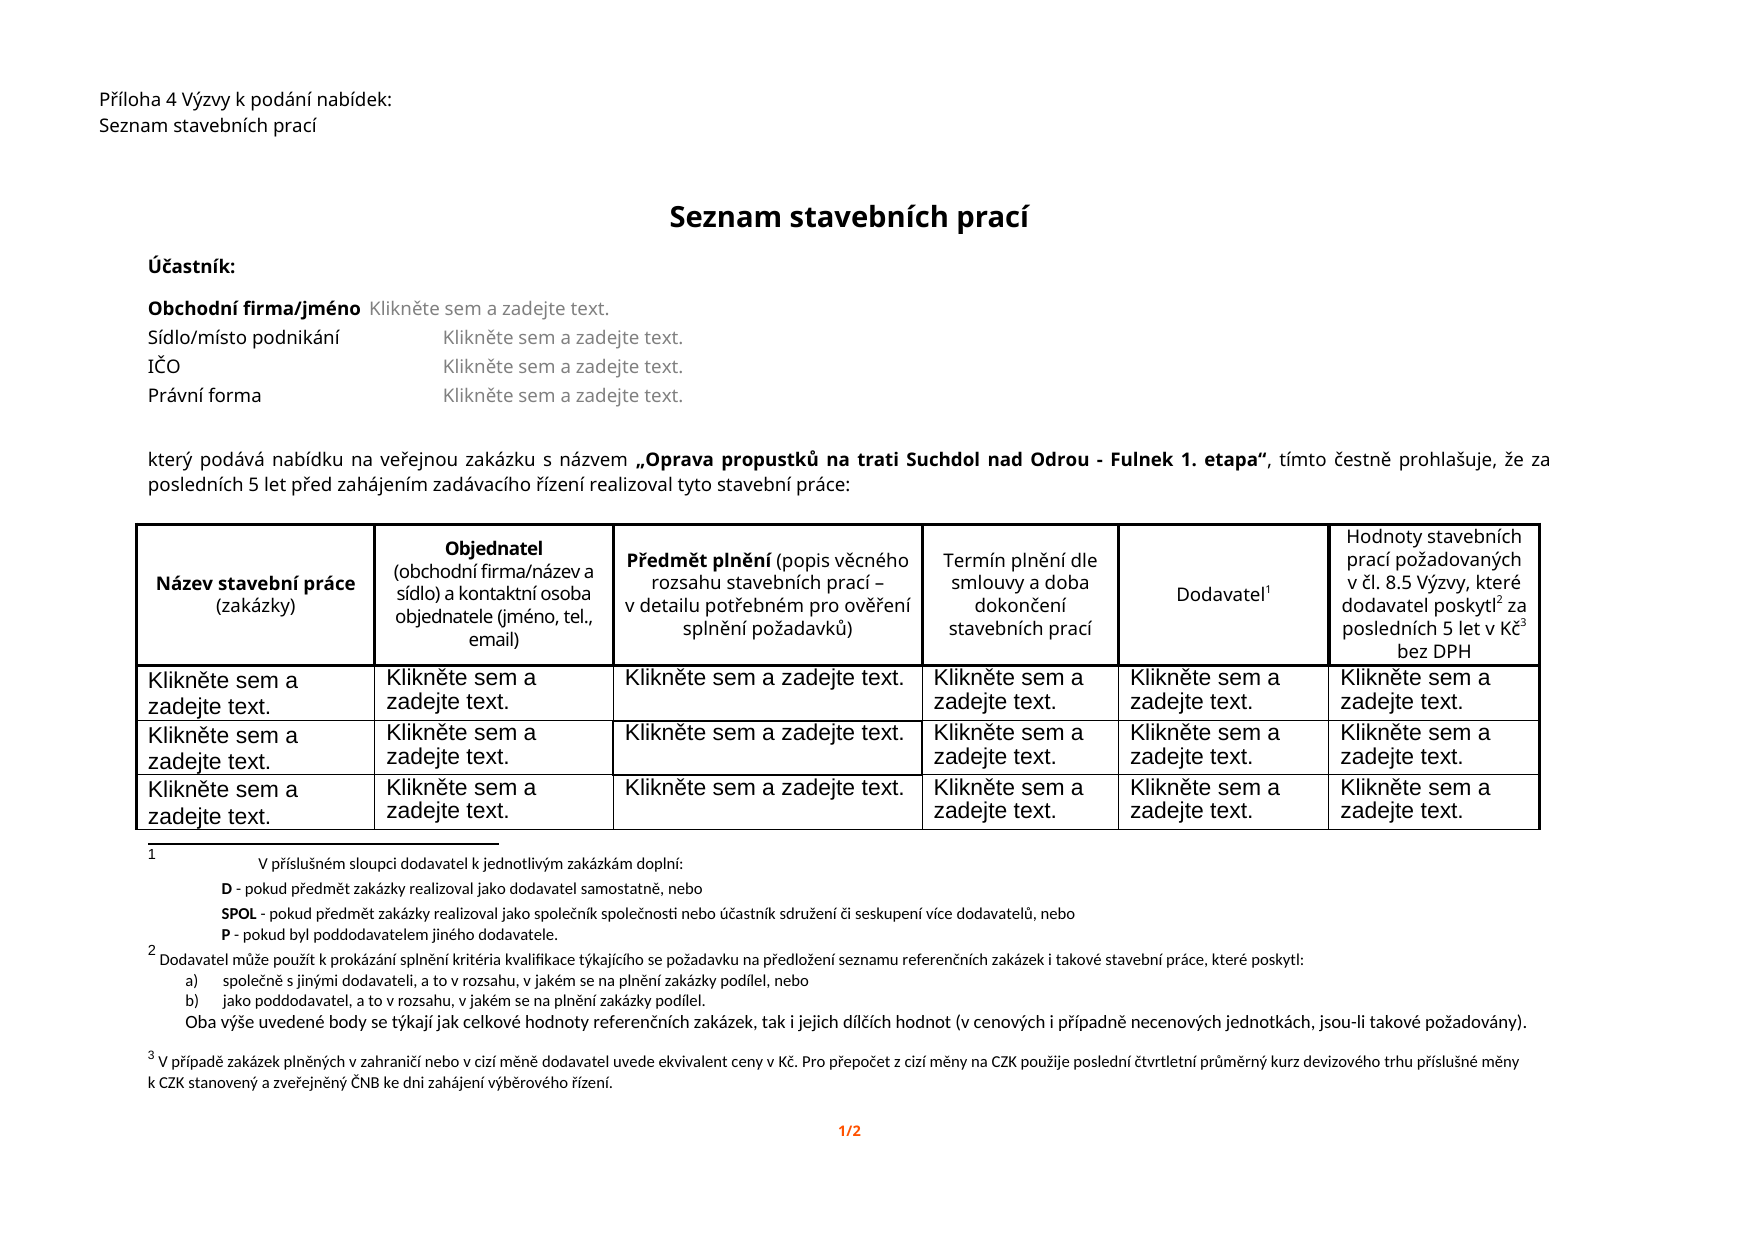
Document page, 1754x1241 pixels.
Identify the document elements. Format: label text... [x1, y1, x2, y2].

text Sídlo/místo podnikání [148, 321, 1551, 350]
table_header Objednatel (obchodní firma/název a sídlo) a kontaktní osoba objednatele (jméno, tel., email) [376, 526, 612, 664]
text Obchodní firma/jméno [148, 292, 1551, 321]
table_header Hodnoty stavebních prací požadovaných v čl. 8.5 Výzvy, které dodavatel poskytl za posledních 5 let v Kč bez DPH [1331, 526, 1538, 664]
table_header Termín plnění dle smlouvy a doba dokončení stavebních prací [924, 526, 1117, 664]
text Právní forma [148, 379, 1551, 408]
table_header Předmět plnění (popis věcného rozsahu stavebních prací – v detailu potřebném pro ověření splnění požadavků) [615, 526, 921, 664]
text IČO [148, 350, 1551, 379]
text Účastník: [148, 249, 1551, 279]
table_header Název stavební práce (zakázky) [138, 526, 373, 664]
title Seznam stavebních prací [148, 196, 1551, 236]
table_header Dodavatel [1120, 526, 1327, 664]
text který podává nabídku na veřejnou zakázku s názvem „Oprava propustků na trati Suchdol nad Odrou - Fulnek 1. etapa“, tímto čestně prohlašuje, že za posledních 5 let před zahájením zadávacího řízení realizoval tyto stavební práce: [148, 446, 1551, 497]
